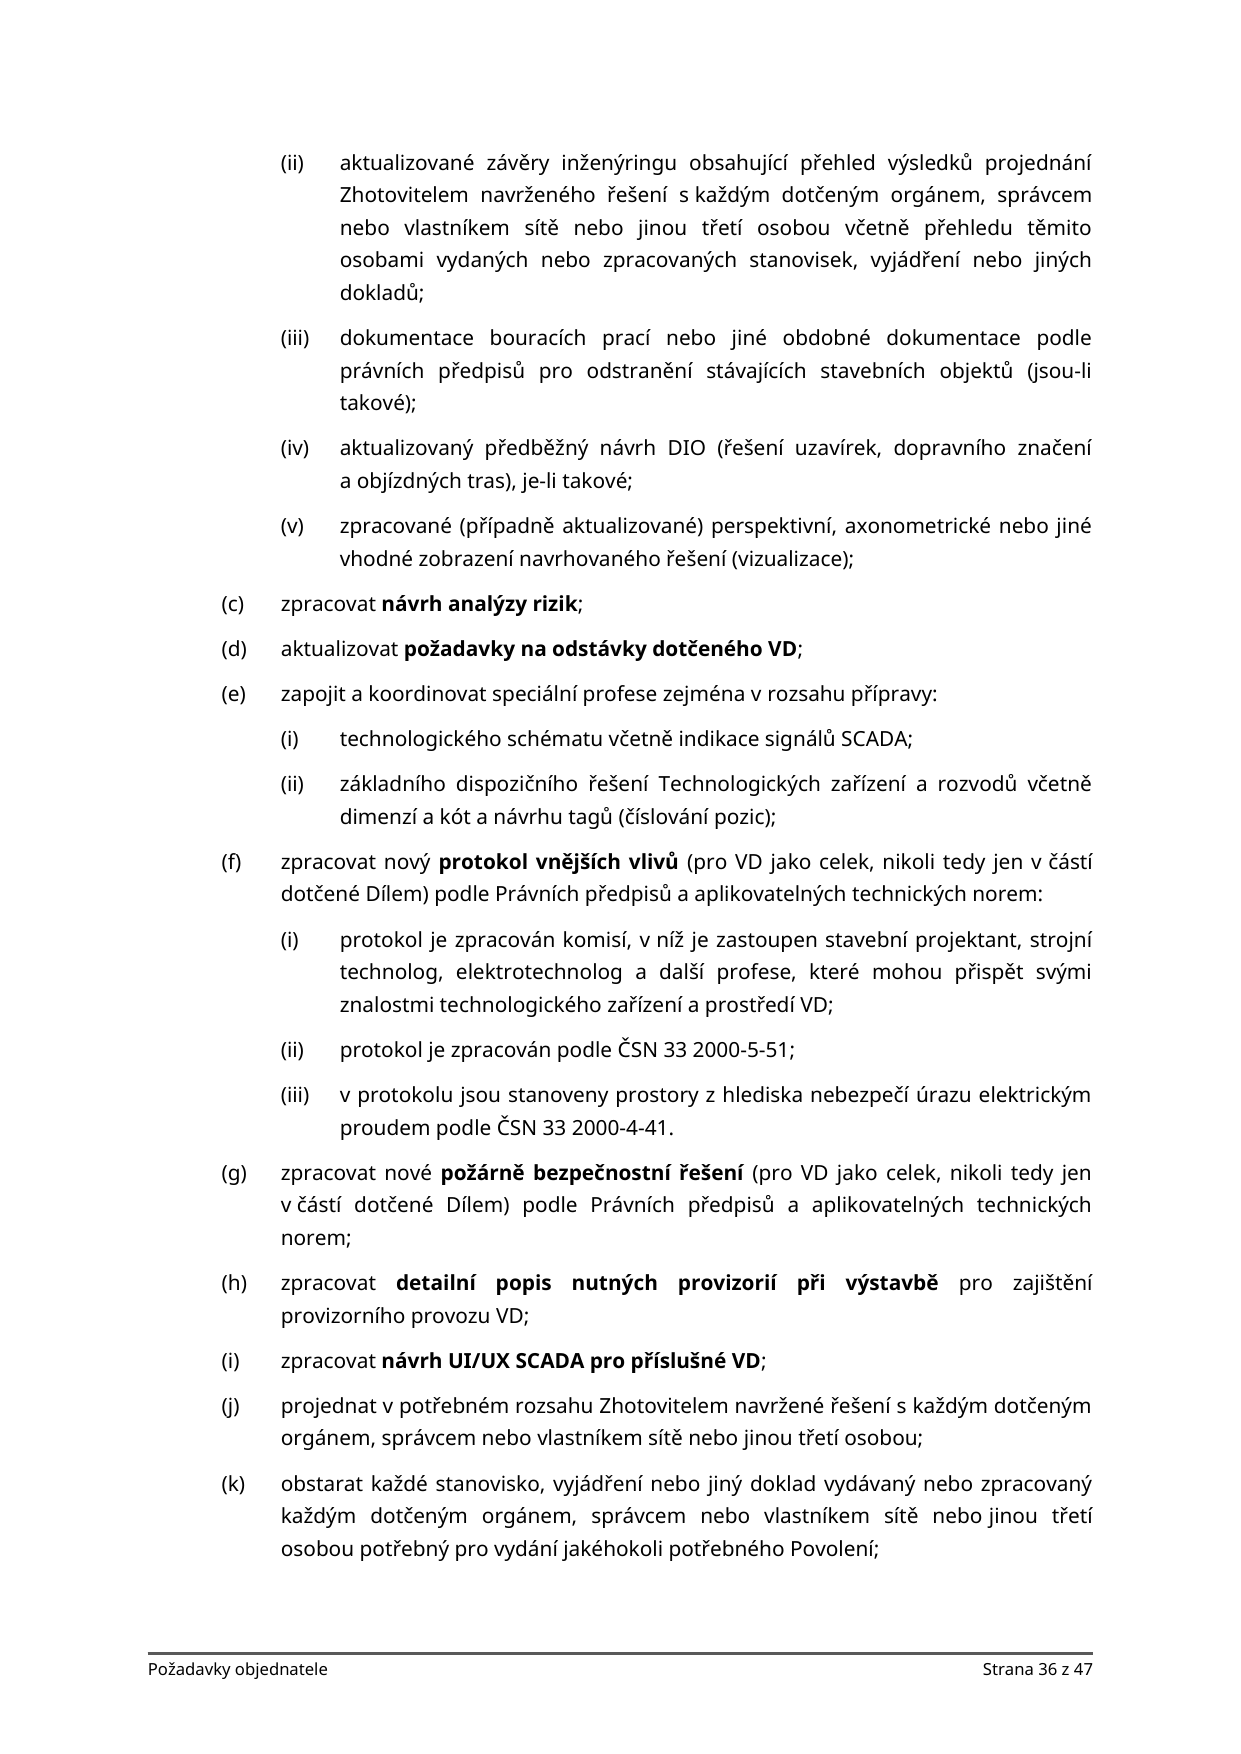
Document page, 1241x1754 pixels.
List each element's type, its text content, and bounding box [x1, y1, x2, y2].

list obstarat každé stanovisko, vyjádření nebo jiný doklad vydávaný nebo zpracovaný každým dotčeným orgánem, správcem nebo vlastníkem sítě nebo jinou třetí osobou potřebný pro vydání jakéhokoli potřebného Povolení; [221, 1469, 1093, 1562]
text zpracovat detailní popis nutných provizorií při výstavbě pro zajištění provizorního provozu VD; [221, 1268, 1093, 1329]
text v protokolu jsou stanoveny prostory z hlediska nebezpečí úrazu elektrickým proudem podle ČSN 33 2000-4-41. [281, 1080, 1093, 1141]
text protokol je zpracován podle ČSN 33 2000-5-51; [281, 1035, 1093, 1063]
list aktualizované závěry inženýringu obsahující přehled výsledků projednání Zhotovitelem navrženého řešení s každým dotčeným orgánem, správcem nebo vlastníkem sítě nebo jinou třetí osobou včetně přehledu těmito osobami vydaných nebo zpracovaných stanovisek, vyjádření nebo jiných dokladů; [281, 148, 1093, 306]
text zpracovat návrh UI/UX SCADA pro příslušné VD; [221, 1346, 1093, 1374]
text zpracovat nové požárně bezpečnostní řešení (pro VD jako celek, nikoli tedy jen v částí dotčené Dílem) podle Právních předpisů a aplikovatelných technických norem; [221, 1158, 1093, 1251]
list dokumentace bouracích prací nebo jiné obdobné dokumentace podle právních předpisů pro odstranění stávajících stavebních objektů (jsou-li takové); [281, 323, 1093, 417]
list základního dispozičního řešení Technologických zařízení a rozvodů včetně dimenzí a kót a návrhu tagů (číslování pozic); [281, 769, 1093, 830]
text zpracovat nový protokol vnějších vlivů (pro VD jako celek, nikoli tedy jen v částí dotčené Dílem) podle Právních předpisů a aplikovatelných technických norem: [221, 847, 1093, 908]
list technologického schématu včetně indikace signálů SCADA; [281, 724, 1093, 753]
list zpracovat návrh analýzy rizik; [221, 589, 1093, 617]
list aktualizovat požadavky na odstávky dotčeného VD; [221, 634, 1093, 662]
list projednat v potřebném rozsahu Zhotovitelem navržené řešení s každým dotčeným orgánem, správcem nebo vlastníkem sítě nebo jinou třetí osobou; [221, 1391, 1093, 1452]
list aktualizovaný předběžný návrh DIO (řešení uzavírek, dopravního značení a objízdných tras), je-li takové; [281, 433, 1093, 494]
text protokol je zpracován komisí, v níž je zastoupen stavební projektant, strojní technolog, elektrotechnolog a další profese, které mohou přispět svými znalostmi technologického zařízení a prostředí VD; [281, 925, 1093, 1018]
list zapojit a koordinovat speciální profese zejména v rozsahu přípravy: [221, 679, 1093, 707]
list zpracované (případně aktualizované) perspektivní, axonometrické nebo jiné vhodné zobrazení navrhovaného řešení (vizualizace); [281, 511, 1093, 572]
